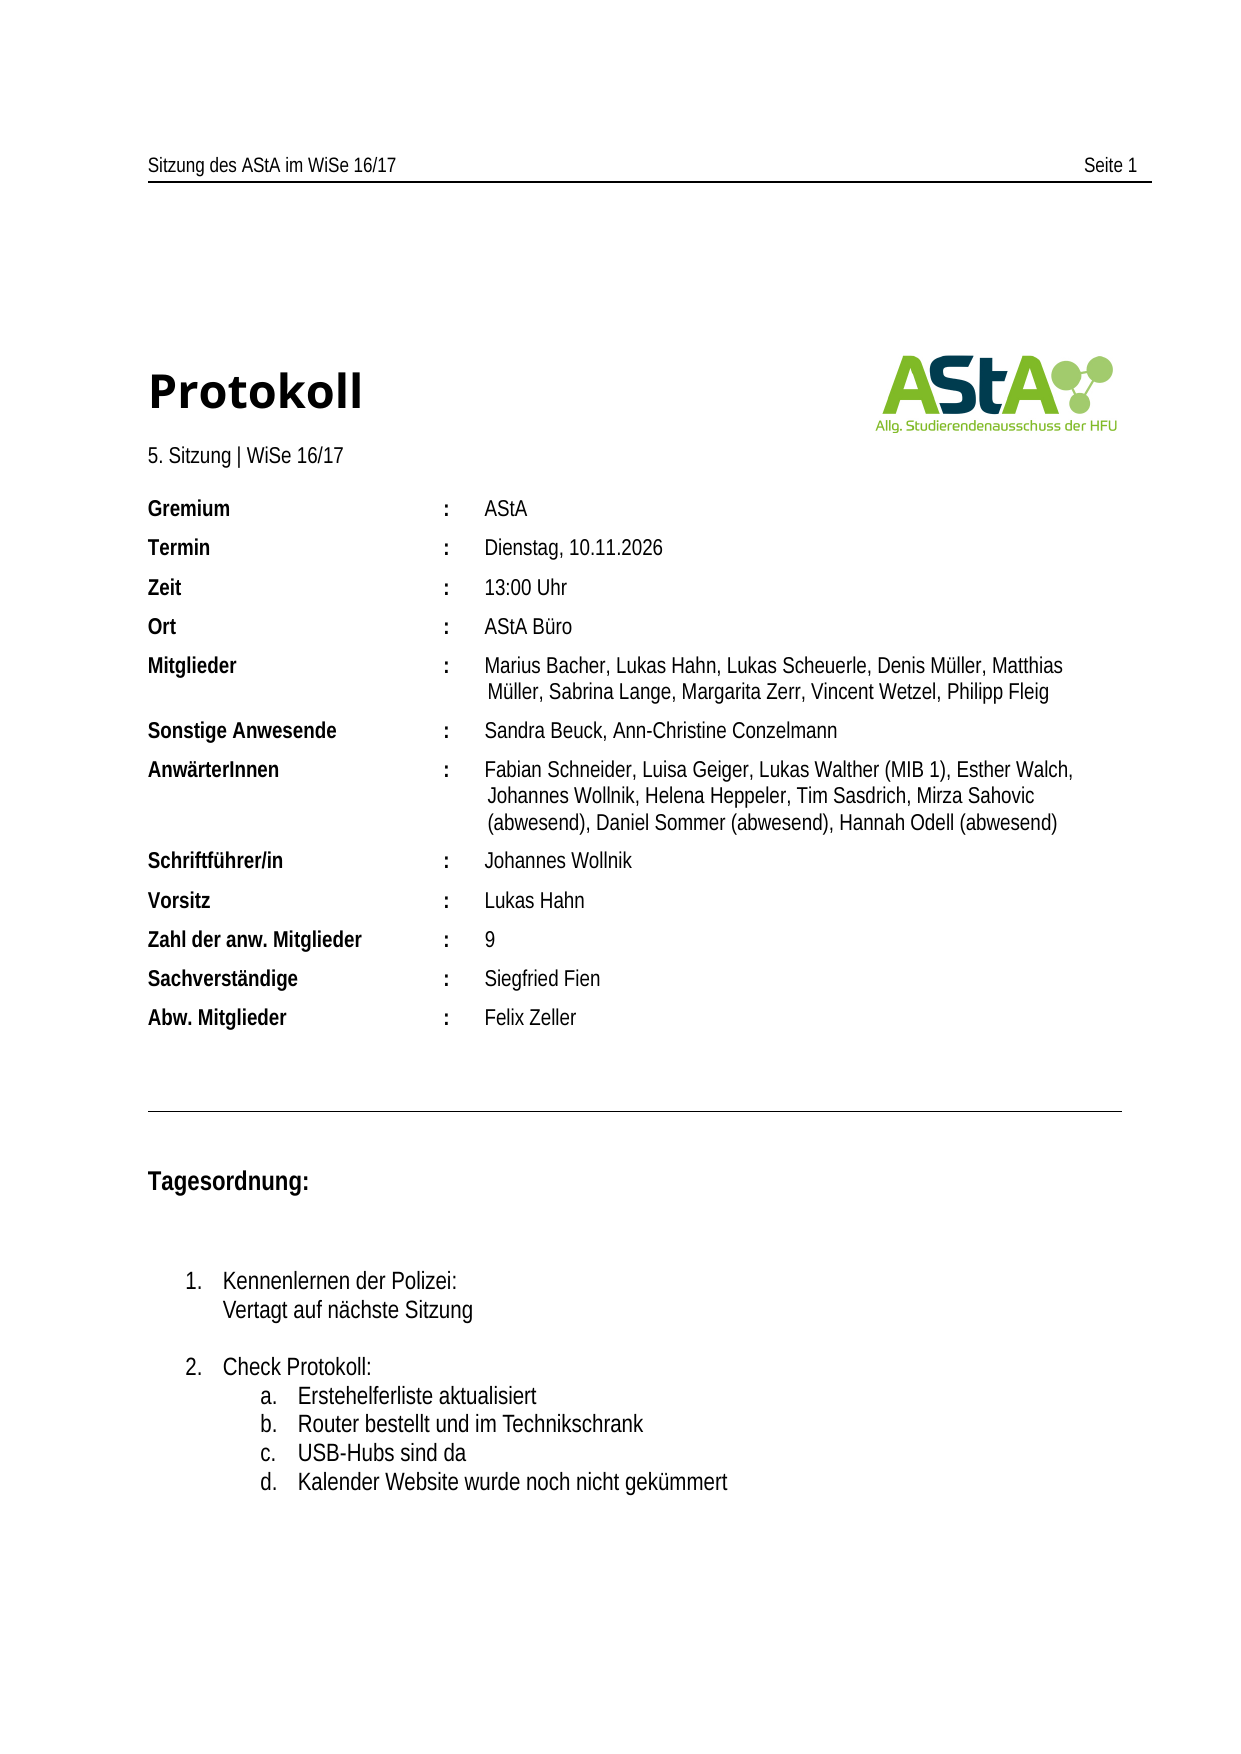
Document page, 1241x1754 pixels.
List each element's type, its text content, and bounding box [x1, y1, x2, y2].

list Check Protokoll: [185, 1352, 1122, 1381]
text AnwärterInnen : Fabian Schneider, Luisa Geiger, Lukas Walther (MIB 1), Esther Walch, Johannes Wollnik, Helena Heppeler, Tim Sasdrich, Mirza Sahovic (abwesend), Daniel Sommer (abwesend), Hannah Odell (abwesend) [148, 756, 1122, 835]
text Zahl der anw. Mitglieder : 9 [148, 926, 1122, 953]
text Mitglieder : Marius Bacher, Lukas Hahn, Lukas Scheuerle, Denis Müller, Matthias Müller, Sabrina Lange, Margarita Zerr, Vincent Wetzel, Philipp Fleig [148, 652, 1122, 704]
text Sachverständige : Siegfried Fien [148, 965, 1122, 992]
list Kalender Website wurde noch nicht gekümmert [260, 1467, 1122, 1553]
text Abw. Mitglieder : Felix Zeller [148, 1004, 1122, 1030]
text 5. Sitzung | WiSe 16/17 [148, 442, 870, 468]
text Tagesordnung: [148, 1165, 1122, 1196]
list Erstehelferliste aktualisiert [260, 1381, 1122, 1409]
text Zeit : 13:00 Uhr [148, 573, 1122, 600]
text Schriftführer/in : Johannes Wollnik [148, 847, 1122, 874]
picture [870, 272, 1123, 525]
text Termin : Dienstag, 09.11.2017 [148, 534, 1122, 560]
text Ort : AStA Büro [148, 613, 1122, 639]
text Protokoll [148, 359, 870, 423]
list USB-Hubs sind da [260, 1438, 1122, 1467]
list Router bestellt und im Technikschrank [260, 1409, 1122, 1438]
text Sonstige Anwesende : Sandra Beuck, Ann-Christine Conzelmann [148, 717, 1122, 743]
text Vorsitz : Lukas Hahn [148, 887, 1122, 913]
list Kennenlernen der Polizei: Vertagt auf nächste Sitzung [185, 1266, 1122, 1352]
text Gremium : AStA [148, 494, 870, 521]
